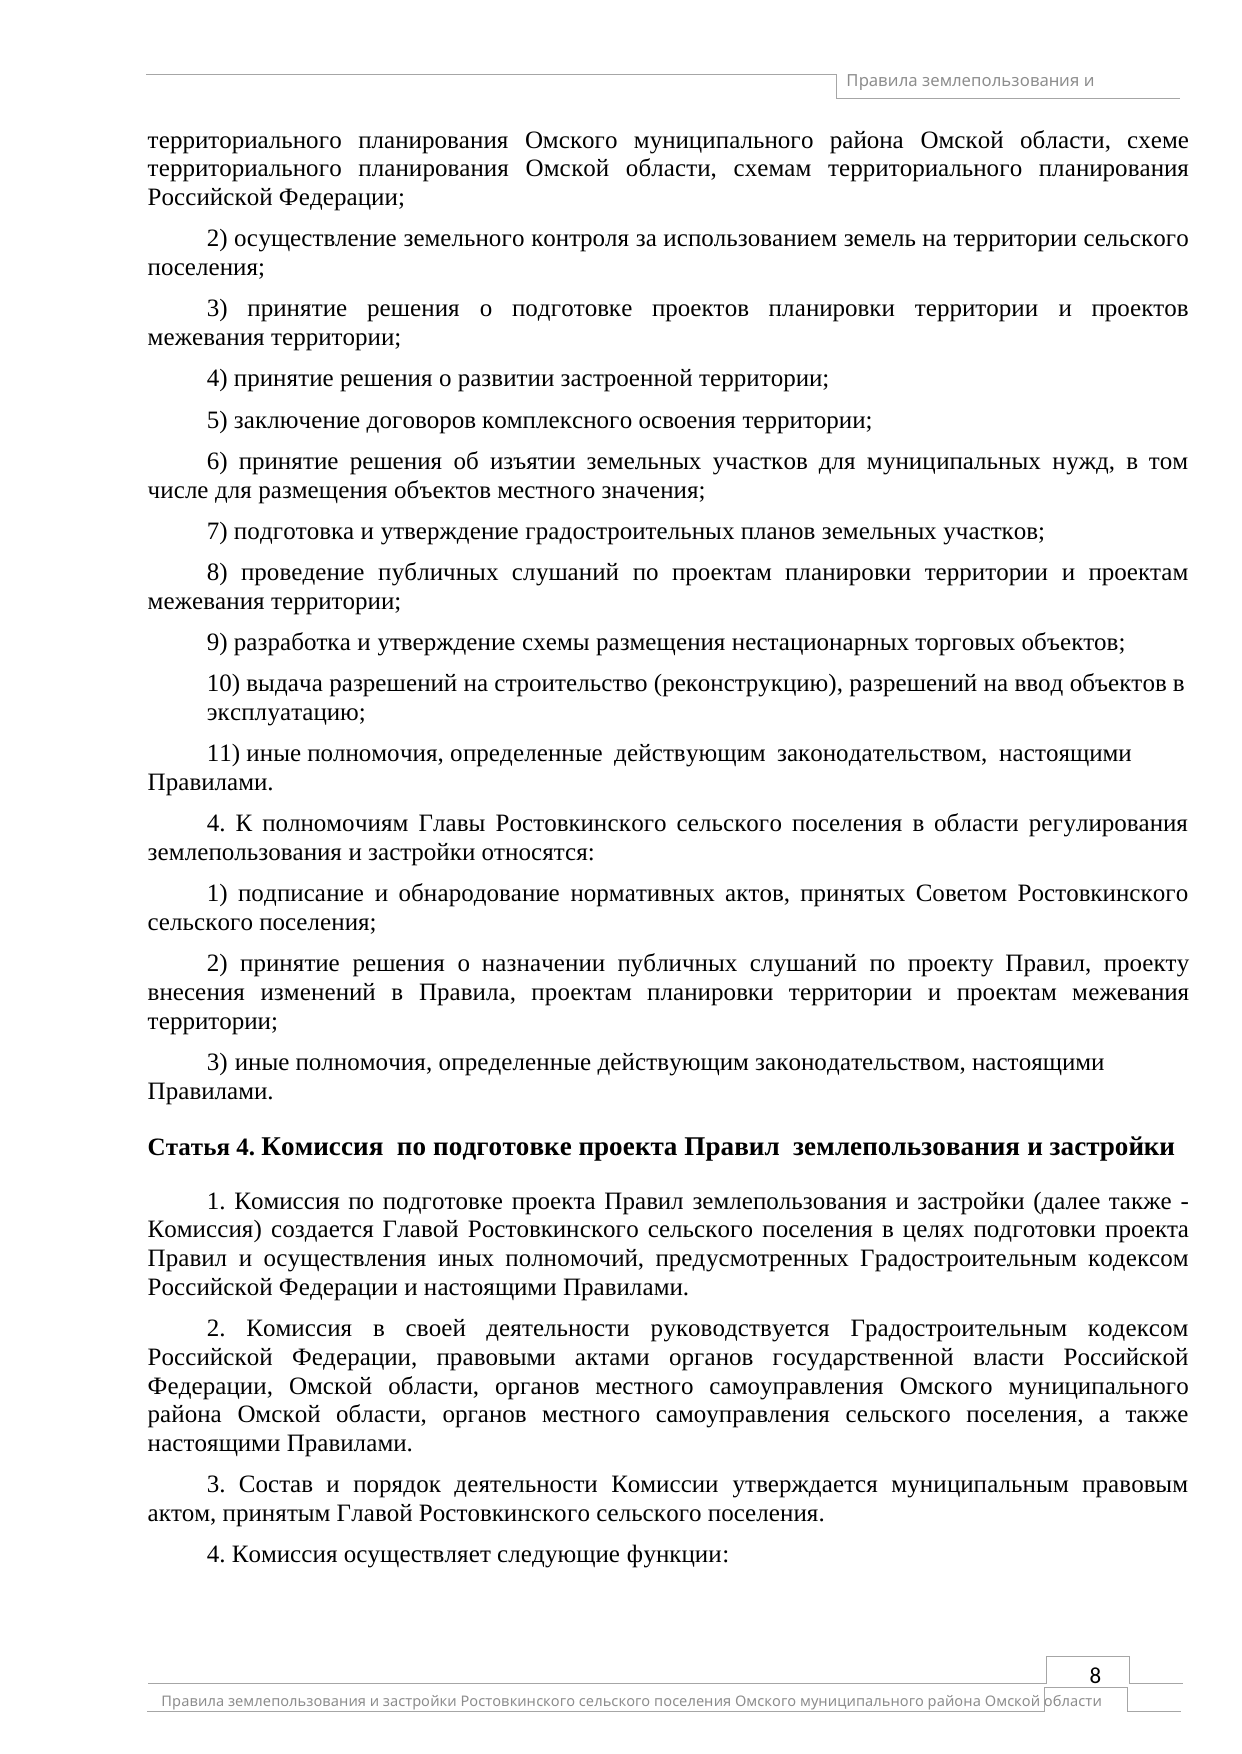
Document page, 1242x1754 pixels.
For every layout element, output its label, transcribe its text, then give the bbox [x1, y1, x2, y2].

text 3) принятие решения о подготовке проектов планировки территории и проектов межевания территории; [147, 293, 1188, 351]
text 1) подписание и обнародование нормативных актов, принятых Советом Ростовкинского сельского поселения; [147, 878, 1188, 936]
text 4. Комиссия осуществляет следующие функции: [207, 1539, 1196, 1568]
text 4. К полномочиям Главы Ростовкинского сельского поселения в области регулирования землепользования и застройки относятся: [147, 808, 1188, 866]
text 8) проведение публичных слушаний по проектам планировки территории и проектам межевания территории; [147, 557, 1188, 615]
text Правилами. [147, 767, 280, 796]
text 3) иные полномочия, определенные действующим законодательством, настоящими [207, 1047, 1196, 1076]
text 3. Состав и порядок деятельности Комиссии утверждается муниципальным правовым актом, принятым Главой Ростовкинского сельского поселения. [147, 1469, 1188, 1527]
text Правилами. [147, 1076, 280, 1105]
text Статья 4. Комиссия по подготовке проекта Правил землепользования и застройки [147, 1130, 1189, 1161]
text 5) заключение договоров комплексного освоения территории; [207, 405, 1196, 433]
text 2. Комиссия в своей деятельности руководствуется Градостроительным кодексом Российской Федерации, правовыми актами органов государственной власти Российской Федерации, Омской области, органов местного самоуправления Омского муниципального района Омской области, органов местного самоуправления сельского поселения, а также настоящими Правилами. [147, 1313, 1189, 1457]
text 11) иные полномочия, определенные действующим законодательством, настоящими [207, 738, 1196, 767]
text 4) принятие решения о развитии застроенной территории; [207, 363, 1196, 392]
text 2) принятие решения о назначении публичных слушаний по проекту Правил, проекту внесения изменений в Правила, проектам планировки территории и проектам межевания территории; [147, 948, 1189, 1035]
text территориального планирования Омского муниципального района Омской области, схеме территориального планирования Омской области, схемам территориального планирования Российской Федерации; [147, 125, 1189, 211]
text 6) принятие решения об изъятии земельных участков для муниципальных нужд, в том числе для размещения объектов местного значения; [147, 446, 1188, 503]
text 2) осуществление земельного контроля за использованием земель на территории сельского поселения; [147, 223, 1189, 281]
text 7) подготовка и утверждение градостроительных планов земельных участков; [207, 516, 1196, 545]
text 10) выдача разрешений на строительство (реконструкцию), разрешений на ввод объектов в эксплуатацию; [207, 668, 1196, 726]
text 9) разработка и утверждение схемы размещения нестационарных торговых объектов; [207, 627, 1196, 656]
text 1. Комиссия по подготовке проекта Правил землепользования и застройки (далее также - Комиссия) создается Главой Ростовкинского сельского поселения в целях подготовки проекта Правил и осуществления иных полномочий, предусмотренных Градостроительным кодексом Российской Федерации и настоящими Правилами. [147, 1186, 1189, 1301]
